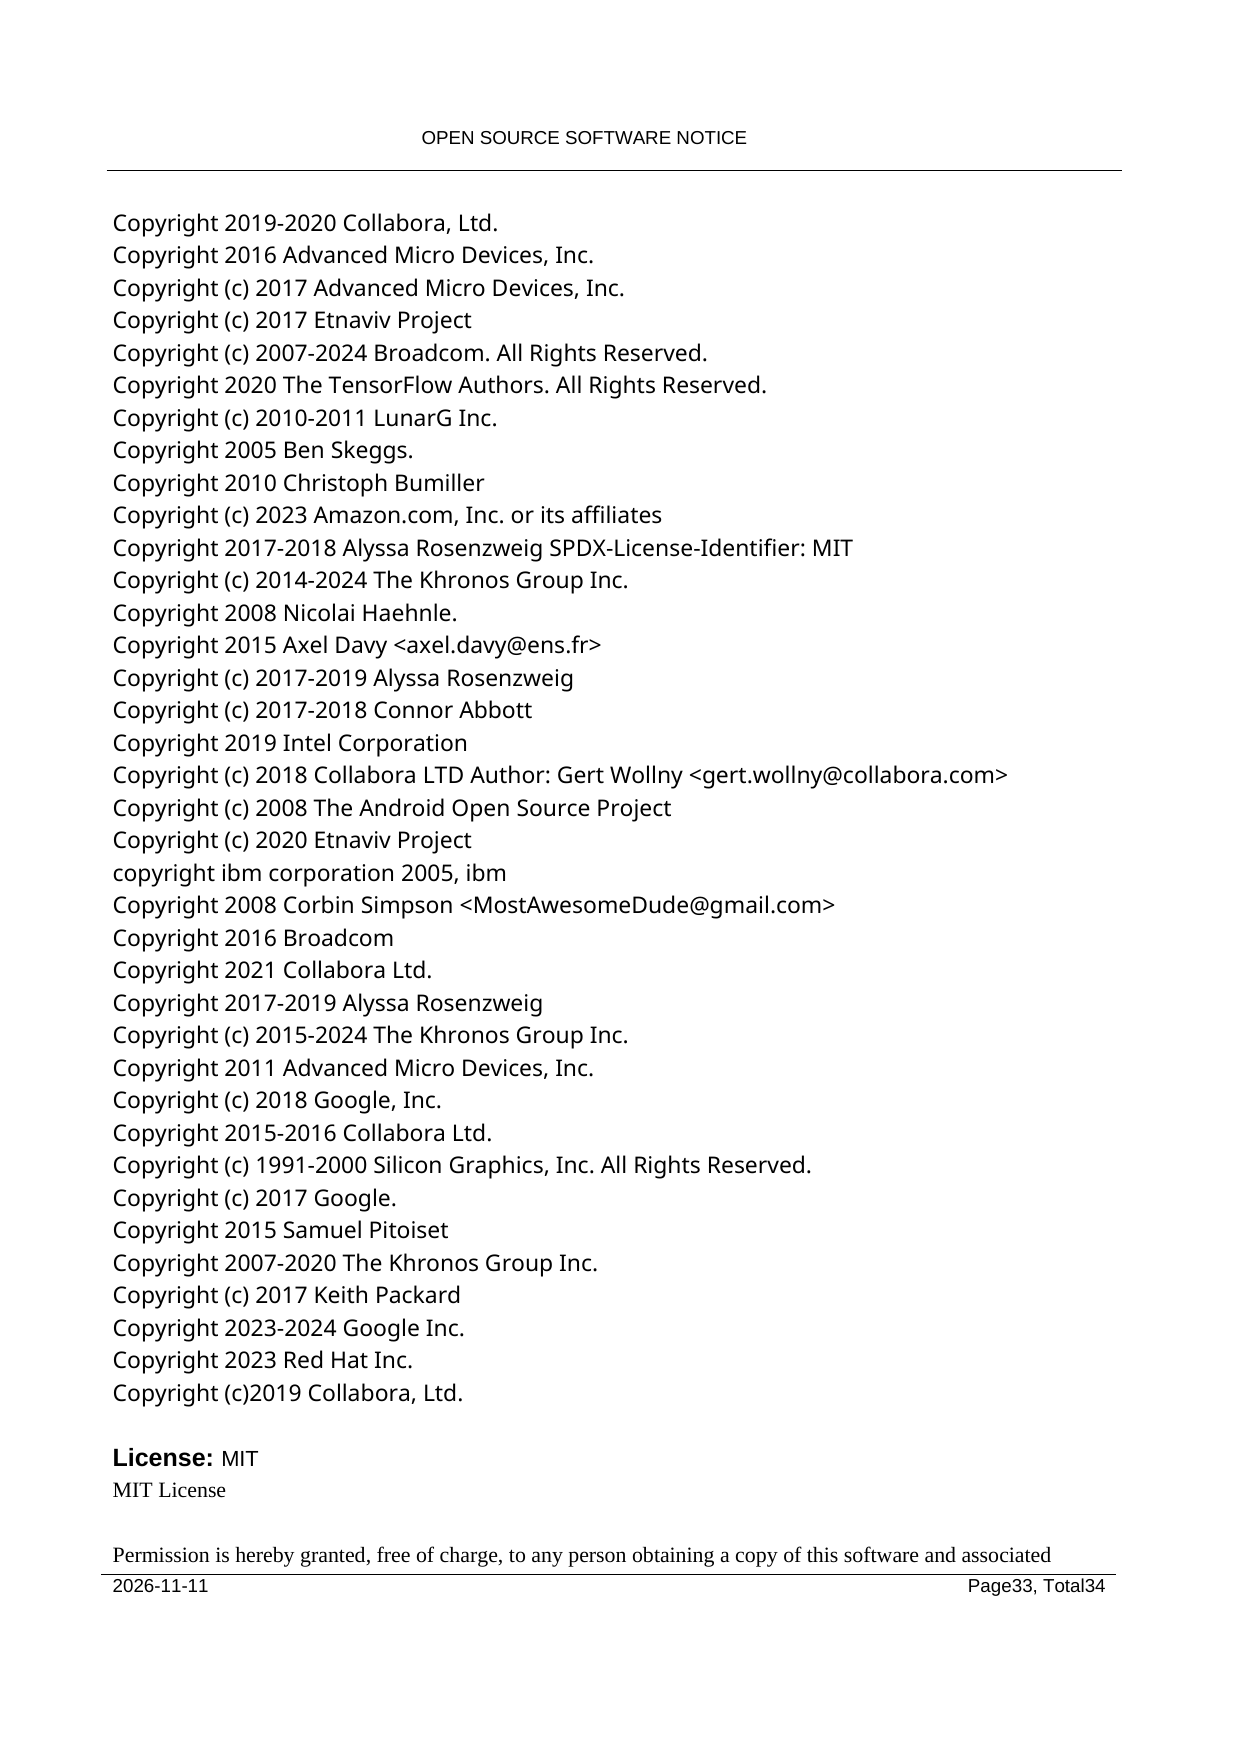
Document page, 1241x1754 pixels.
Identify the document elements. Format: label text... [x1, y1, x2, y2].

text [112, 1474, 1128, 1571]
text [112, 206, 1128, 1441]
text License: MIT [112, 1441, 1128, 1474]
